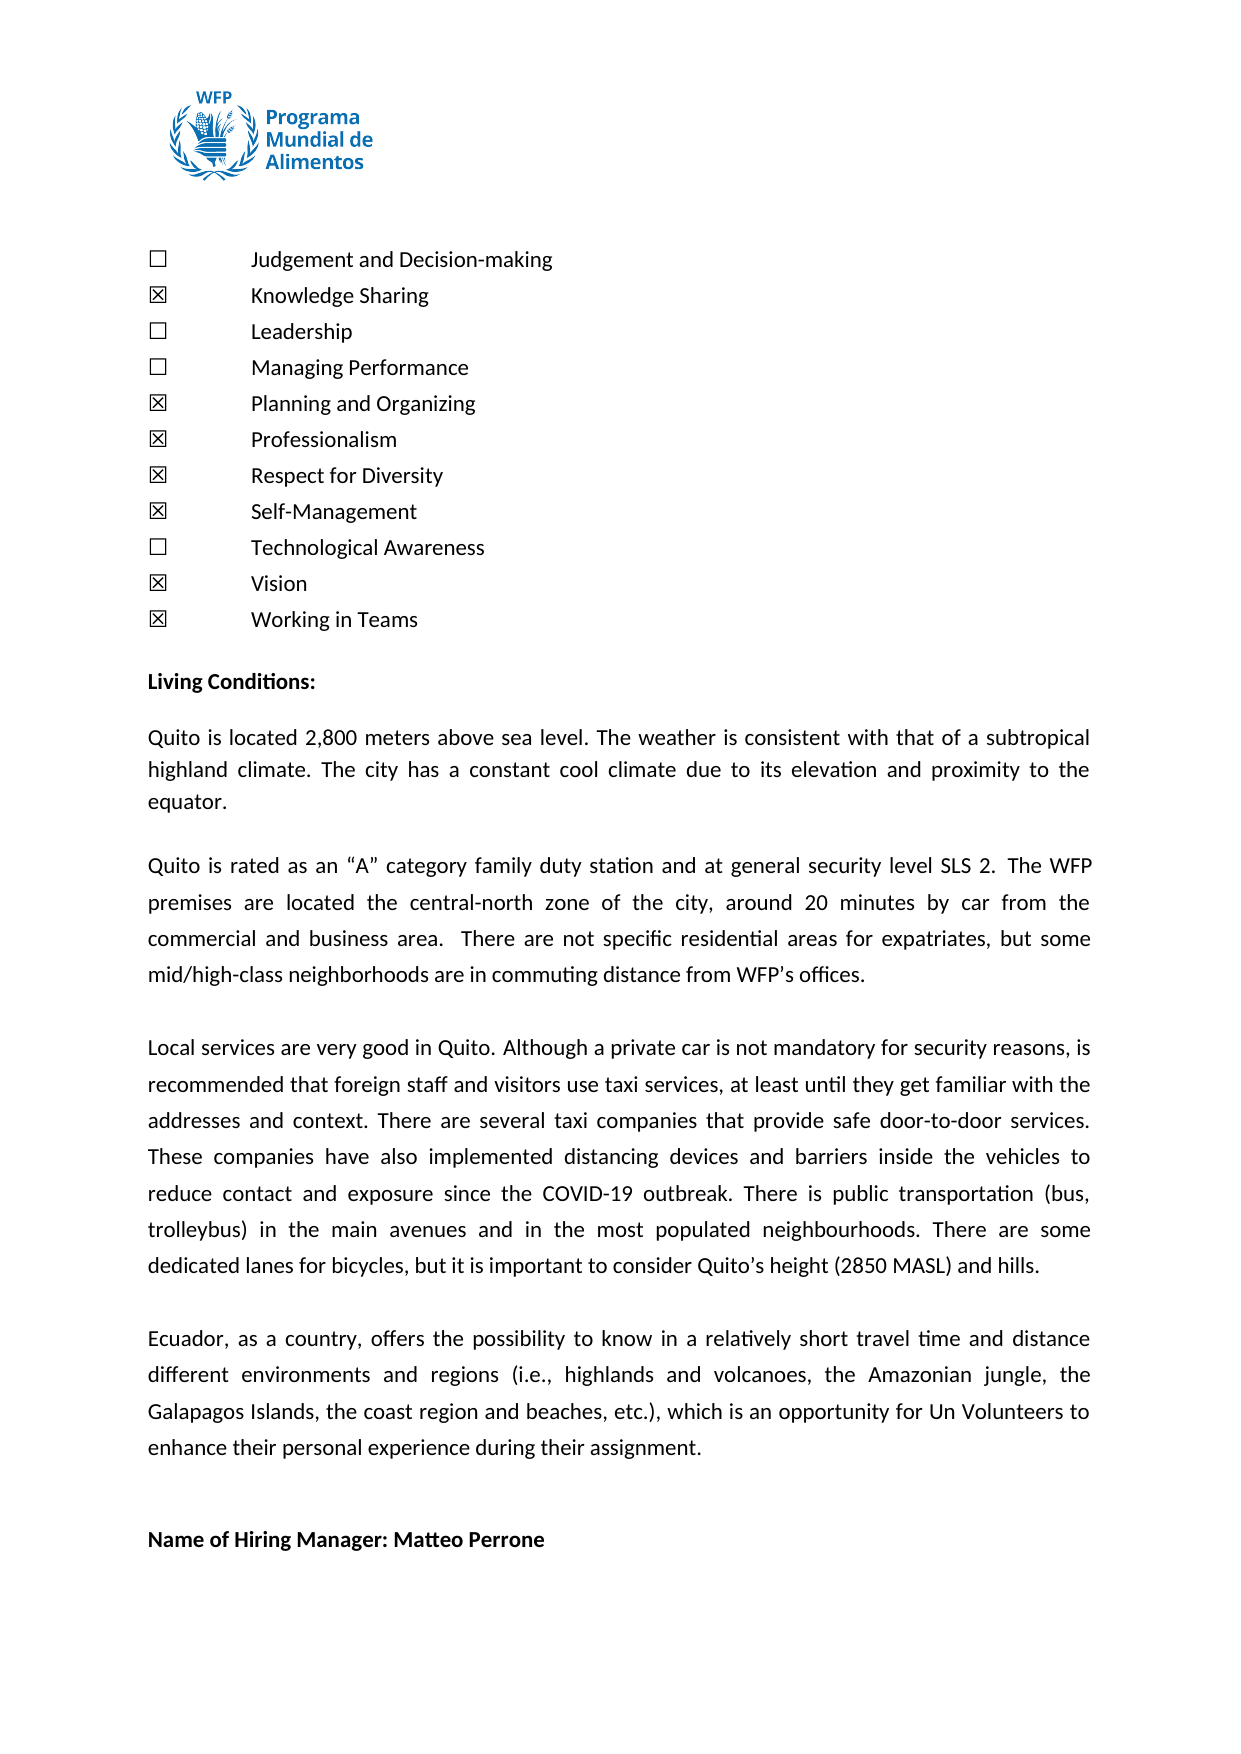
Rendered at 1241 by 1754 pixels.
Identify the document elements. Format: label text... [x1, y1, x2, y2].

text Name of Hiring Manager: Matteo Perrone [148, 1526, 1092, 1554]
text Planning and Organizing [148, 387, 1092, 418]
text Leadership [148, 315, 1092, 347]
text Ecuador, as a country, offers the possibility to know in a relatively short travel time and distance different environments and regions (i.e., highlands and volcanoes, the Amazonian jungle, the Galapagos Islands, the coast region and beaches, etc.), which is an opportunity for Un Volunteers to enhance their personal experience during their assignment. [148, 1324, 1092, 1461]
text Vision [148, 567, 1092, 598]
text Technological Awareness [148, 531, 1092, 562]
text Respect for Diversity [148, 459, 1092, 490]
text Self-Management [148, 495, 1092, 526]
text Quito is located 2,800 meters above sea level. The weather is consistent with that of a subtropical highland climate. The city has a constant cool climate due to its elevation and proximity to the equator. [148, 723, 1092, 815]
text Working in Teams [148, 603, 1092, 634]
text Quito is rated as an “A” category family duty station and at general security level SLS 2. The WFP premises are located the central-north zone of the city, around 20 minutes by car from the commercial and business area. There are not specific residential areas for expatriates, but some mid/high-class neighborhoods are in commuting distance from WFP’s offices. [148, 852, 1092, 989]
text Local services are very good in Quito. Although a private car is not mandatory for security reasons, is recommended that foreign staff and visitors use taxi services, at least until they get familiar with the addresses and context. There are several taxi companies that provide safe door-to-door services. These companies have also implemented distancing devices and barriers inside the vehicles to reduce contact and exposure since the COVID-19 outbreak. There is public transportation (bus, trolleybus) in the main avenues and in the most populated neighbourhoods. There are some dedicated lanes for bicycles, but it is important to consider Quito’s height (2850 MASL) and hills. [148, 1033, 1092, 1279]
text Professionalism [148, 423, 1092, 454]
picture [147, 73, 437, 199]
text Living Conditions: [148, 667, 1092, 695]
text Knowledge Sharing [148, 279, 1092, 311]
text Judgement and Decision-making [148, 243, 1092, 275]
text Managing Performance [148, 351, 1092, 382]
